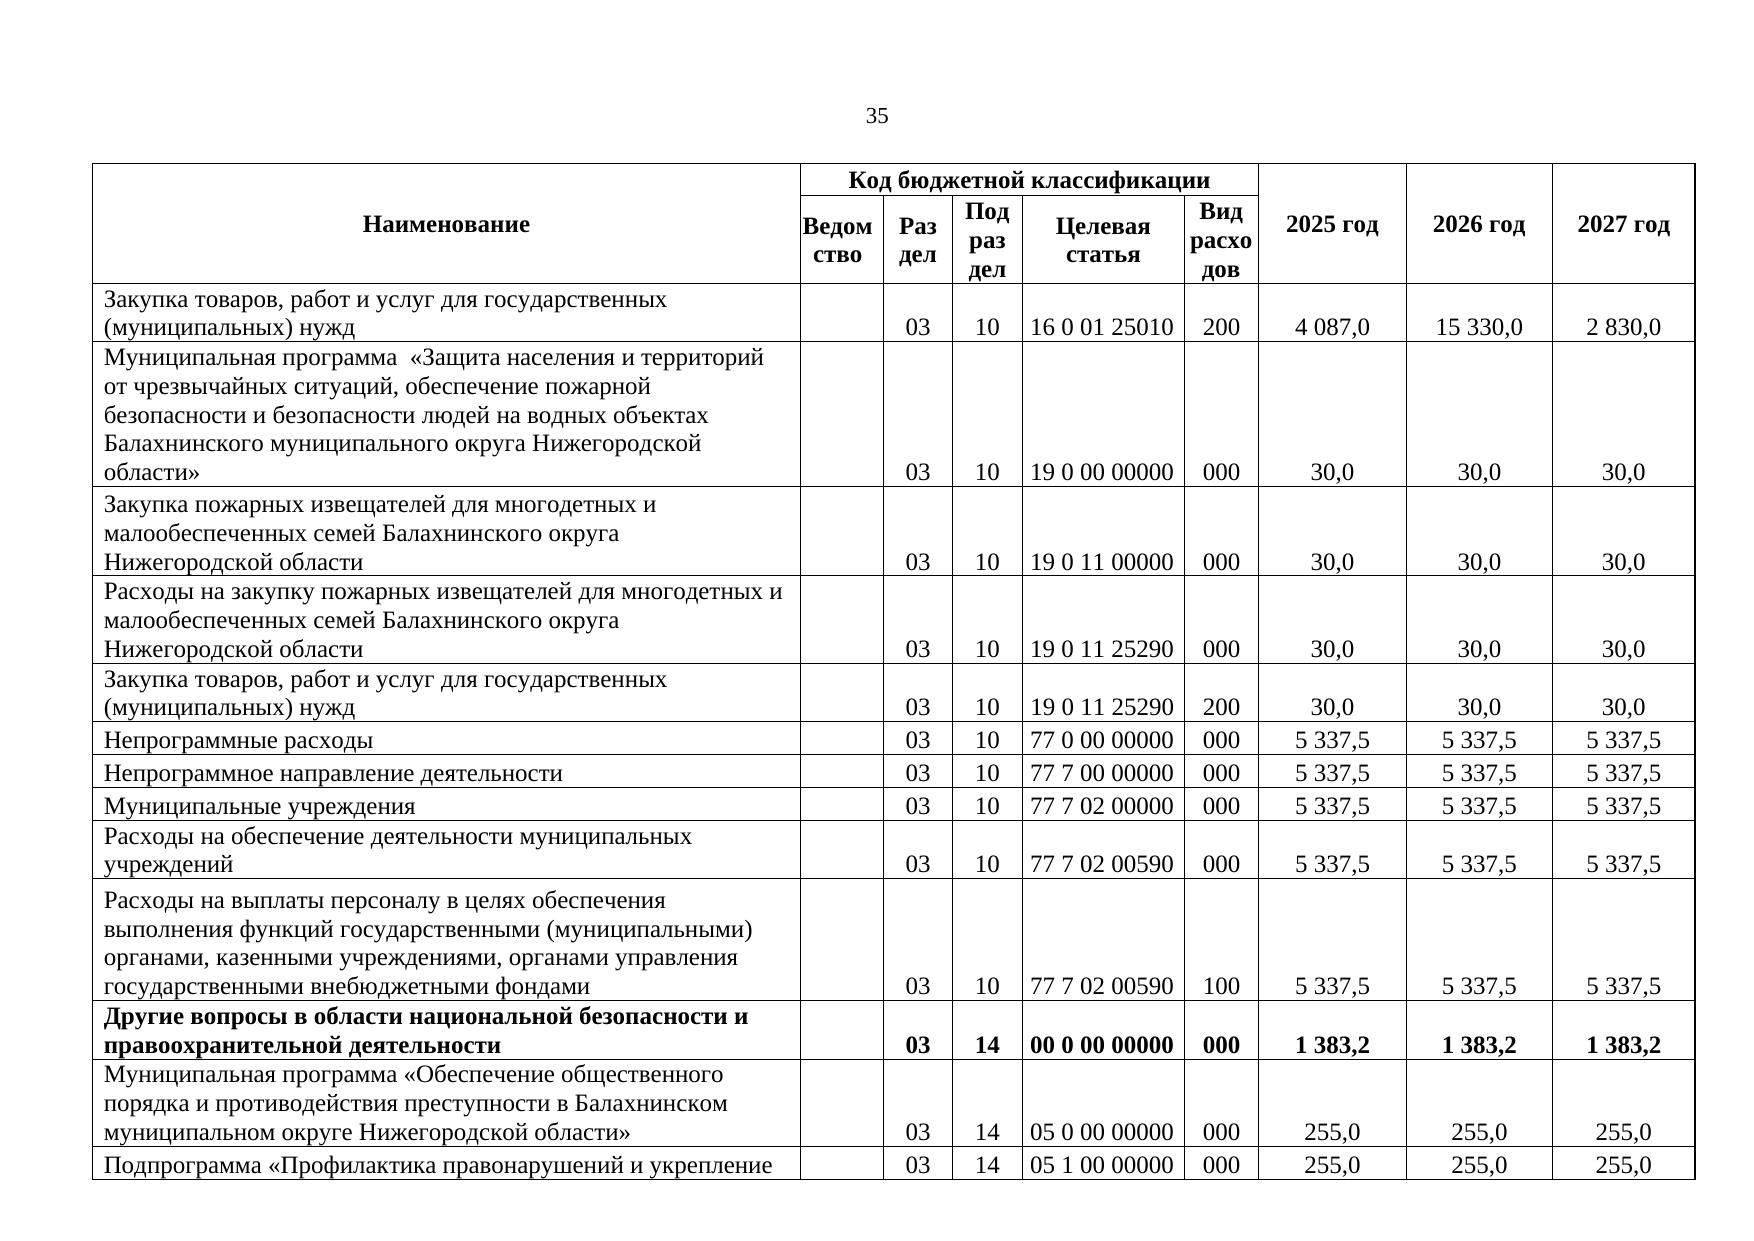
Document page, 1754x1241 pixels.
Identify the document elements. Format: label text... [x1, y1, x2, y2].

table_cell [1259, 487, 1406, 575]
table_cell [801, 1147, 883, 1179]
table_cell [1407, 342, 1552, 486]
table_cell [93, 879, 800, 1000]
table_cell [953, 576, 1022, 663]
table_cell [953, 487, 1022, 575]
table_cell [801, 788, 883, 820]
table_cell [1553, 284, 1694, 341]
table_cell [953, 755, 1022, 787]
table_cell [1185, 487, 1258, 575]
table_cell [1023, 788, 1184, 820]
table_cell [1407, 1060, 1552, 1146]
table_cell Целевая статья [1023, 196, 1184, 283]
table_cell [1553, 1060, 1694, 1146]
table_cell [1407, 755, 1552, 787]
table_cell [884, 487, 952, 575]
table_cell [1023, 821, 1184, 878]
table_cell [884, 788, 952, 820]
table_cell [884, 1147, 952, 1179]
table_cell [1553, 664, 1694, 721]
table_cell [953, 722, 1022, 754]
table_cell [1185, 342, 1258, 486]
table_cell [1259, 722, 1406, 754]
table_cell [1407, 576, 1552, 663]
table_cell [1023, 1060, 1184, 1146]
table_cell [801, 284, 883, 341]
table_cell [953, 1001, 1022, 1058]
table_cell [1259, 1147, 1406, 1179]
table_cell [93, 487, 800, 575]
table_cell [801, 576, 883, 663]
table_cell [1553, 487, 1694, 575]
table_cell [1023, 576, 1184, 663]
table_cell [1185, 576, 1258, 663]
table_header 2026 год [1407, 164, 1552, 283]
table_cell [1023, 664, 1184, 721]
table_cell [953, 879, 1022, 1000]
table_header 2025 год [1259, 164, 1406, 283]
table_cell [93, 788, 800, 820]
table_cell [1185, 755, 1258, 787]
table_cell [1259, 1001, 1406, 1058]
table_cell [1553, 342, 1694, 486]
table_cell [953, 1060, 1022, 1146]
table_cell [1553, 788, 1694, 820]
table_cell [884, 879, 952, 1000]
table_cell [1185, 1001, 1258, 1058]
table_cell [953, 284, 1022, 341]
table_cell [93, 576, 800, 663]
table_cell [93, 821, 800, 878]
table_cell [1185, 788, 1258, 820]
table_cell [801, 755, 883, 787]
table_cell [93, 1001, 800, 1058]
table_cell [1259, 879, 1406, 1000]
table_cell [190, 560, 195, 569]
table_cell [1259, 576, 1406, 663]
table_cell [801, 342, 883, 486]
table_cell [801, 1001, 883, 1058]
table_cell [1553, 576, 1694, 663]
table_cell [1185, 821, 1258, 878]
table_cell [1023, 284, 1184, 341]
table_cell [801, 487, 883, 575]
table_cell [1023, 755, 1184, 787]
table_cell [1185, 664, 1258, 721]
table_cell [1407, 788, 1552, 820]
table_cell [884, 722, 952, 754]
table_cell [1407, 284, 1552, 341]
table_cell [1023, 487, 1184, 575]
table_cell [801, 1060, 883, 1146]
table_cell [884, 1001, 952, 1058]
table_header 2027 год [1553, 164, 1694, 283]
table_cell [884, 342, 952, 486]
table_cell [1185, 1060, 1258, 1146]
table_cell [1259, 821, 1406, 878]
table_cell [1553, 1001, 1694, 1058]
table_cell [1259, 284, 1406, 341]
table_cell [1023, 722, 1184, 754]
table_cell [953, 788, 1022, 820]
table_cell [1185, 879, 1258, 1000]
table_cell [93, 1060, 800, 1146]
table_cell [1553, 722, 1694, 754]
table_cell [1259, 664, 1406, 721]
table_header Код бюджетной классификации [801, 164, 1258, 195]
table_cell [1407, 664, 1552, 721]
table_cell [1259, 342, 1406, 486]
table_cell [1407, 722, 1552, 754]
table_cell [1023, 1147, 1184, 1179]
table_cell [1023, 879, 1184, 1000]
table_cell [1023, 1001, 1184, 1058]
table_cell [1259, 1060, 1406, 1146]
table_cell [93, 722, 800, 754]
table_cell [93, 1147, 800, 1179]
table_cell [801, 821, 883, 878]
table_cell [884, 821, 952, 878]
table_cell Раз дел [884, 196, 952, 283]
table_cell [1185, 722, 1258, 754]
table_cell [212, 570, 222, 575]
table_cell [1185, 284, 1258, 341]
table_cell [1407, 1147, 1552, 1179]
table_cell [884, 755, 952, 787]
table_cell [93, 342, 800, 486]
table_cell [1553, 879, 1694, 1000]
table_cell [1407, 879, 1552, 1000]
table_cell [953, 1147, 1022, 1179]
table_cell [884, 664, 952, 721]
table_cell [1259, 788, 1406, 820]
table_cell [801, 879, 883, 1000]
table_cell Вид расхо дов [1185, 196, 1258, 283]
table_header Наименование [93, 164, 800, 283]
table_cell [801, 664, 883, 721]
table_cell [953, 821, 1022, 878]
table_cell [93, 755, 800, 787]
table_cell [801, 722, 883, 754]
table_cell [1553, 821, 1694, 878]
table_cell Ведом ство [801, 196, 883, 283]
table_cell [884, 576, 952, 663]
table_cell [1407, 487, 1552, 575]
table_cell Под раз дел [953, 196, 1022, 283]
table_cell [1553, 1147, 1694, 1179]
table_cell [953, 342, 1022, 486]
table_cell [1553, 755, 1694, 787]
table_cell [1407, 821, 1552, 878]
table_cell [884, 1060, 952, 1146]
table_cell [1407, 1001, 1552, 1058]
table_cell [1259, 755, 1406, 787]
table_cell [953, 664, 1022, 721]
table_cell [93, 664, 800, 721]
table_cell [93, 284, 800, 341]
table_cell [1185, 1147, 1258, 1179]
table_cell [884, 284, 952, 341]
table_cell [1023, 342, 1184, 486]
